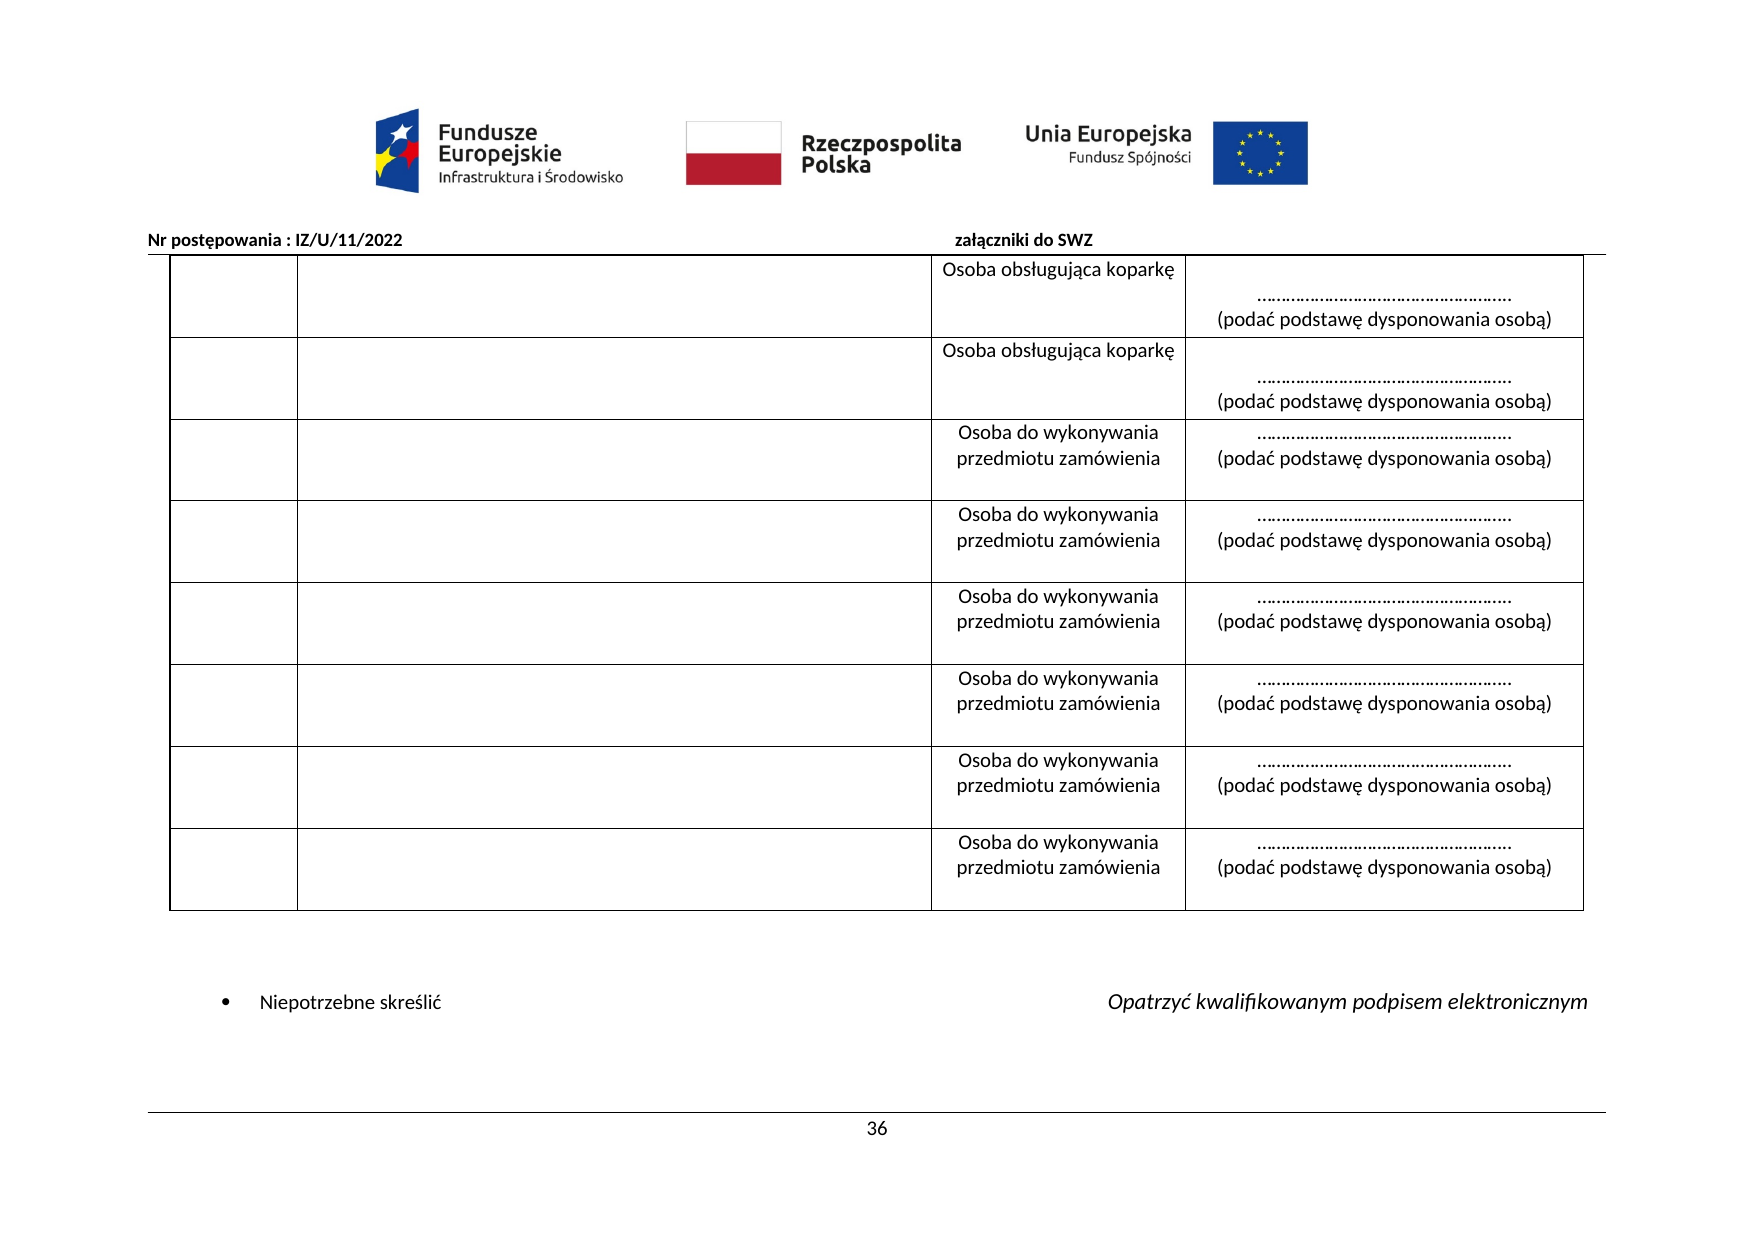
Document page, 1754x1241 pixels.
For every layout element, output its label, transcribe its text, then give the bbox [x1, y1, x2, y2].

table_cell [171, 420, 297, 500]
table_cell [298, 829, 931, 910]
table_cell …………………………………………….. (podać podstawę dysponowania osobą) [1186, 829, 1583, 910]
table_cell …………………………………………….. (podać podstawę dysponowania osobą) [1186, 256, 1583, 337]
table_cell [298, 501, 931, 582]
table_cell [171, 256, 297, 337]
table_cell …………………………………………….. (podać podstawę dysponowania osobą) [1186, 501, 1583, 582]
table_cell [171, 501, 297, 582]
table_cell Osoba do wykonywania przedmiotu zamówienia [932, 583, 1185, 664]
table_cell Osoba do wykonywania przedmiotu zamówienia [932, 501, 1185, 582]
table_cell …………………………………………….. (podać podstawę dysponowania osobą) [1186, 665, 1583, 746]
picture [369, 73, 1315, 206]
table_cell [171, 747, 297, 828]
list Niepotrzebne skreślić Opatrzyć kwalifikowanym podpisem elektronicznym [222, 987, 1606, 1015]
table_cell [171, 338, 297, 418]
table_cell [298, 583, 931, 664]
table_cell …………………………………………….. (podać podstawę dysponowania osobą) [1186, 583, 1583, 664]
table_cell [298, 256, 931, 337]
table_cell …………………………………………….. (podać podstawę dysponowania osobą) [1186, 420, 1583, 500]
table_cell Osoba do wykonywania przedmiotu zamówienia [932, 420, 1185, 500]
table_cell …………………………………………….. (podać podstawę dysponowania osobą) [1186, 338, 1583, 418]
table_cell [298, 420, 931, 500]
table_cell [298, 338, 931, 418]
table_cell Osoba do wykonywania przedmiotu zamówienia [932, 747, 1185, 828]
table_cell Osoba do wykonywania przedmiotu zamówienia [932, 829, 1185, 910]
table_cell [298, 747, 931, 828]
table_cell …………………………………………….. (podać podstawę dysponowania osobą) [1186, 747, 1583, 828]
table_cell Osoba obsługująca koparkę [932, 338, 1185, 418]
table_cell [171, 583, 297, 664]
table_cell Osoba obsługująca koparkę [932, 256, 1185, 337]
table_cell Osoba do wykonywania przedmiotu zamówienia [932, 665, 1185, 746]
table_cell [171, 829, 297, 910]
table_cell [171, 665, 297, 746]
table_cell [298, 665, 931, 746]
